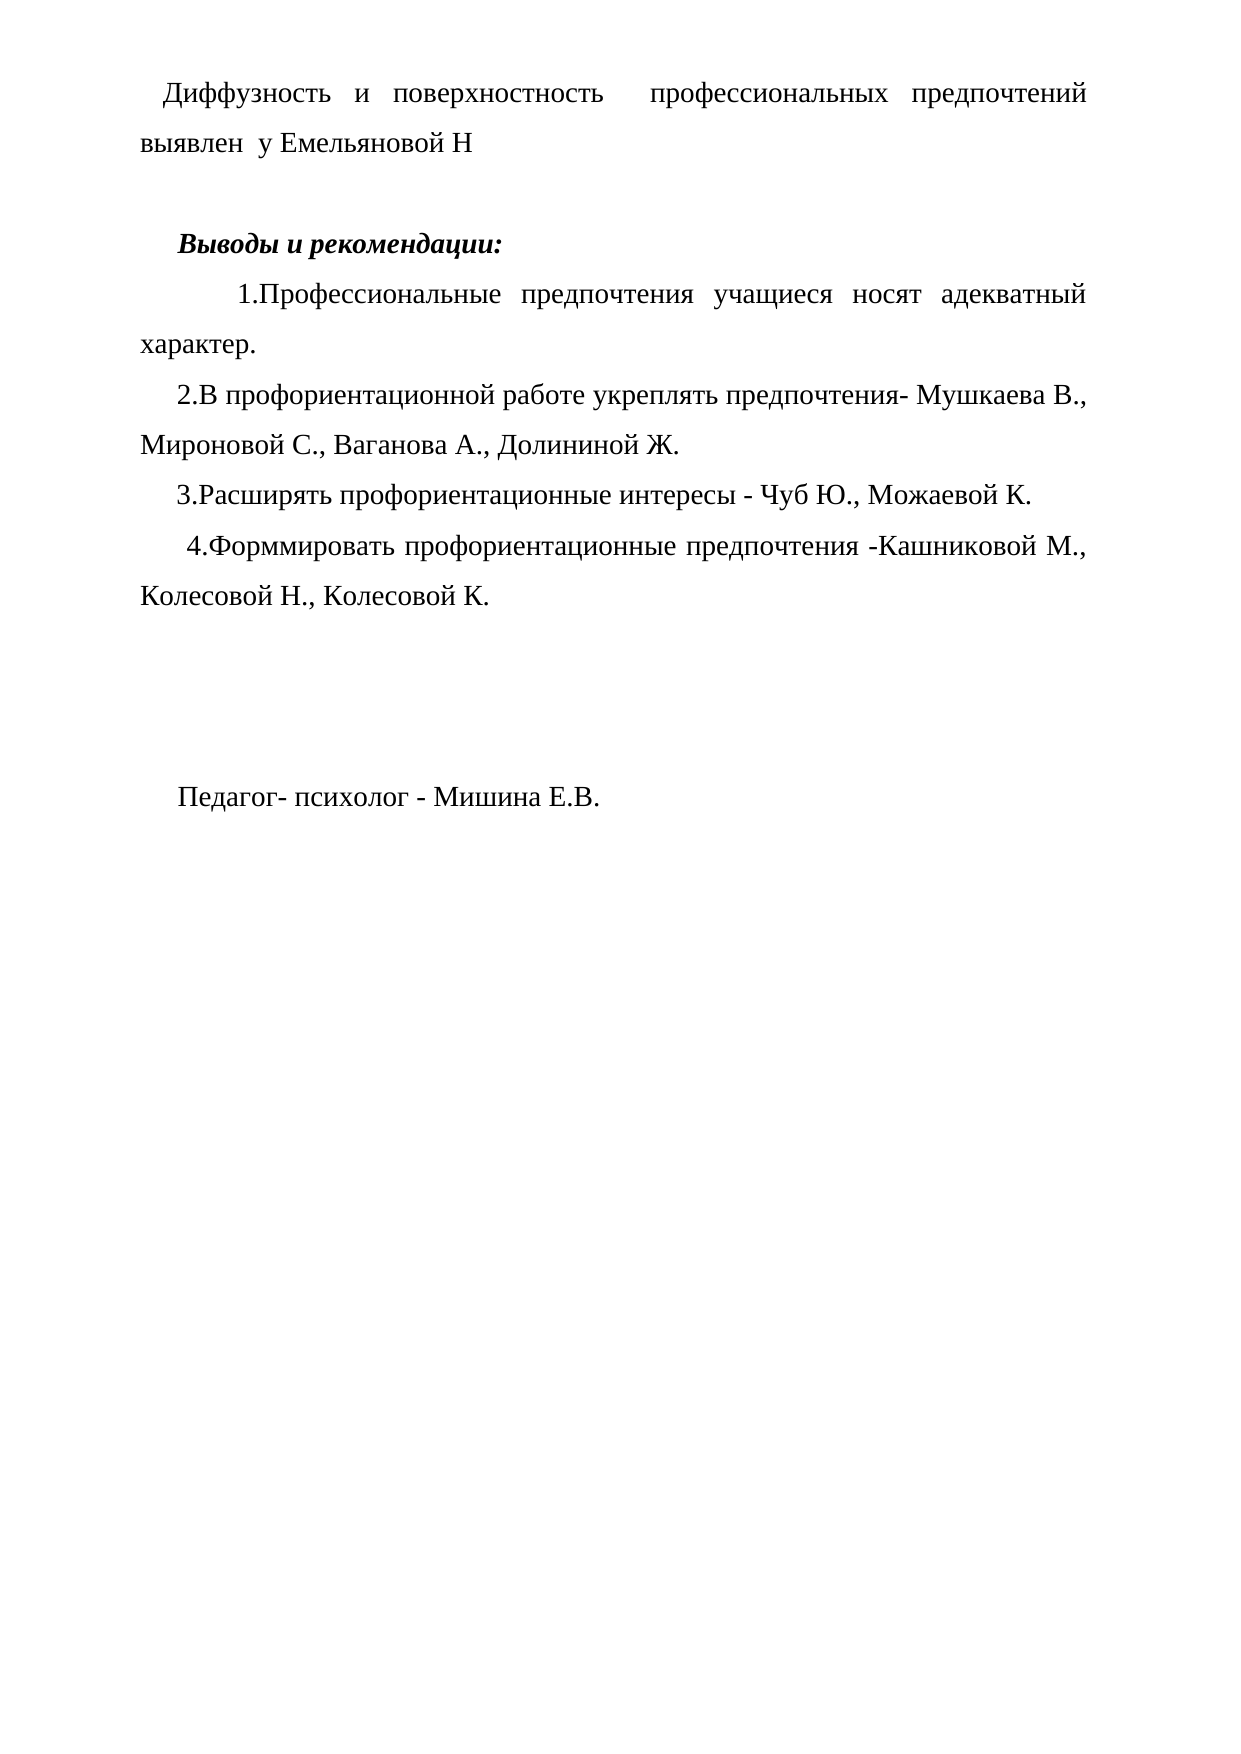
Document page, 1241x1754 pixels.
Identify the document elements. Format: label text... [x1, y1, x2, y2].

text Выводы и рекомендации: [177, 226, 1087, 259]
text Педагог- психолог - Мишина Е.В. [177, 779, 1087, 813]
text 3.Расширять профориентационные интересы - Чуб Ю., Можаевой К. [140, 477, 1087, 511]
text 1.Профессиональные предпочтения учащиеся носят адекватный характер. [140, 276, 1087, 360]
text Диффузность и поверхностность профессиональных предпочтений выявлен у Емельяновой Н [140, 75, 1087, 159]
text 2.В профориентационной работе укреплять предпочтения- Мушкаева В., Мироновой С., Ваганова А., Долининой Ж. [140, 377, 1087, 461]
text 4.Форммировать профориентационные предпочтения -Кашниковой М., Колесовой Н., Колесовой К. [140, 528, 1087, 612]
